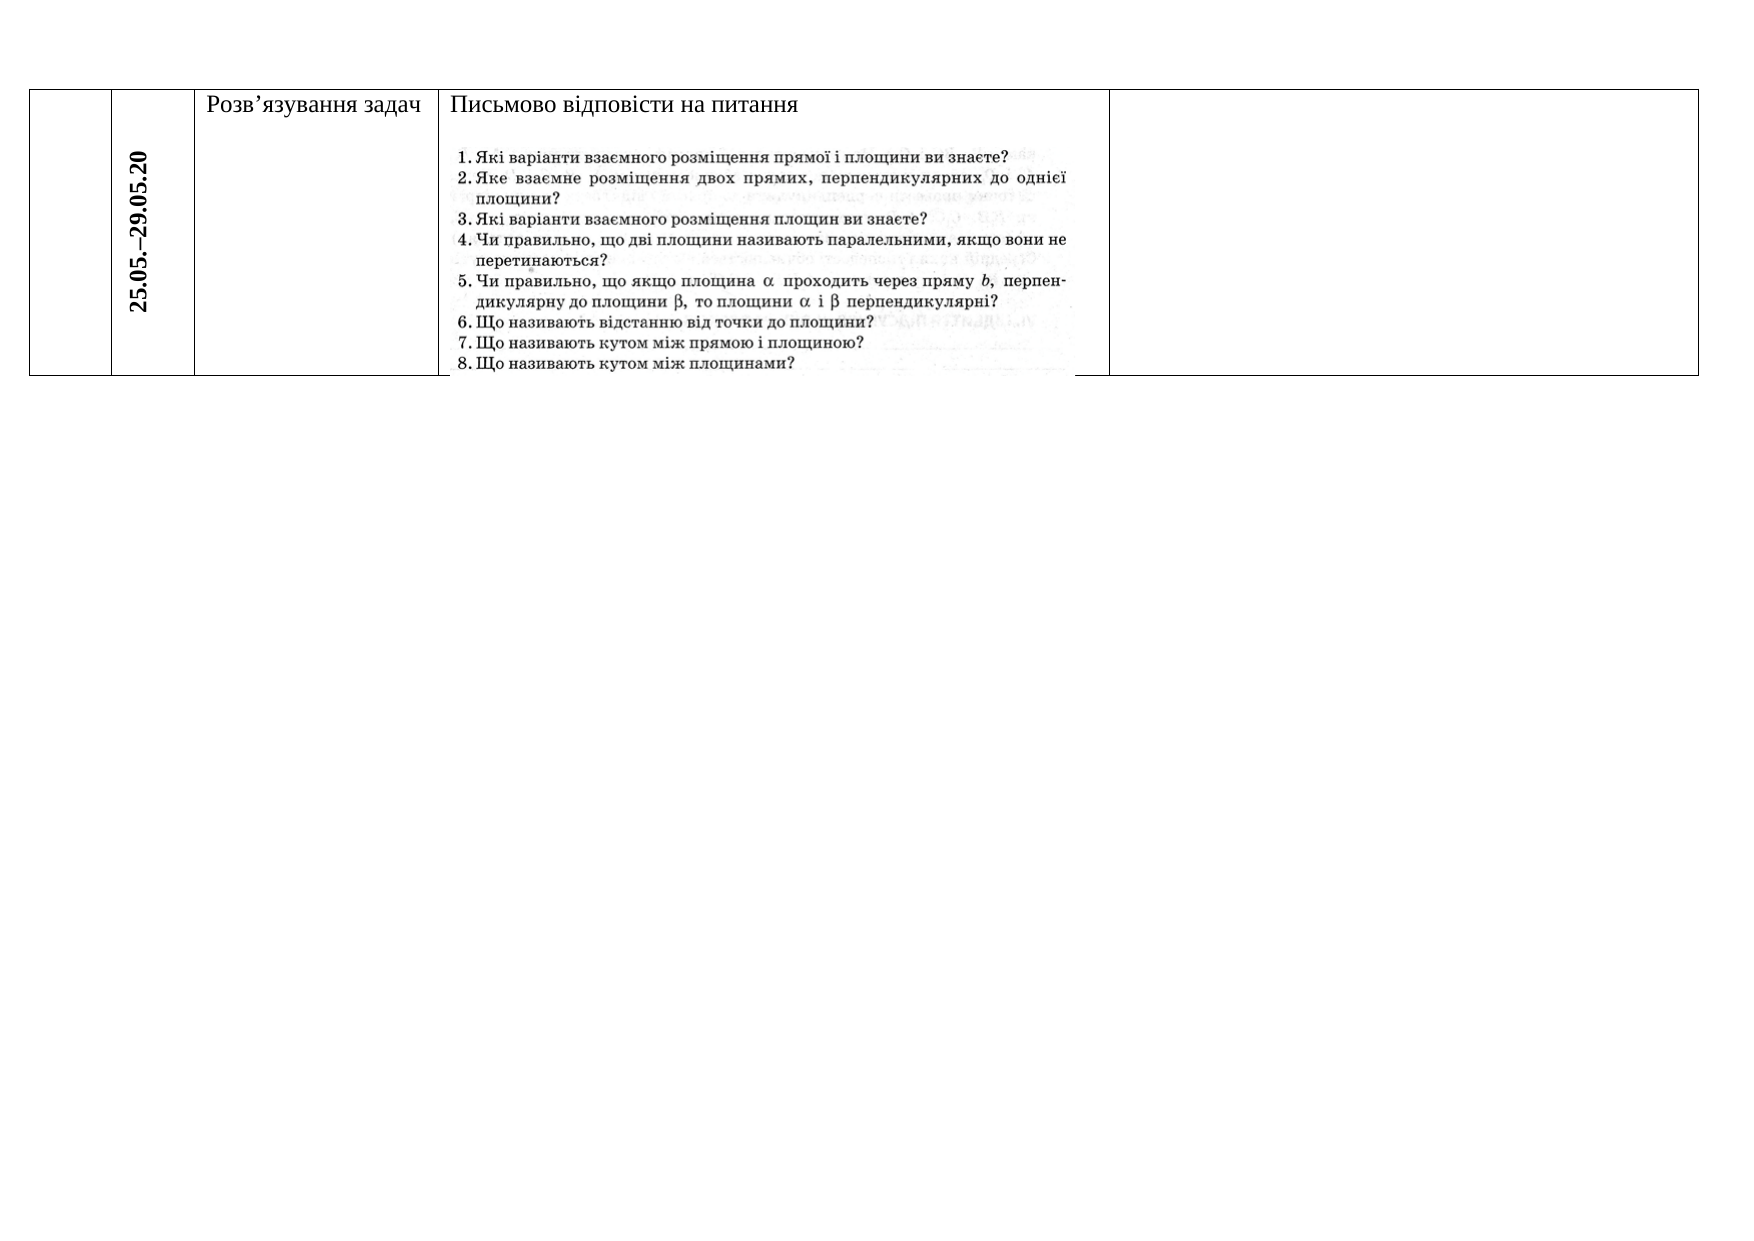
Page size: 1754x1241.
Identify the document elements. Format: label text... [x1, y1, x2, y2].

table_cell 25.05.–29.05.20 [112, 90, 194, 375]
table_cell [1110, 90, 1698, 375]
picture [450, 147, 1075, 376]
table_cell Письмово відповісти на питання [439, 90, 1109, 375]
table_cell Розв’язування задач [195, 90, 438, 375]
